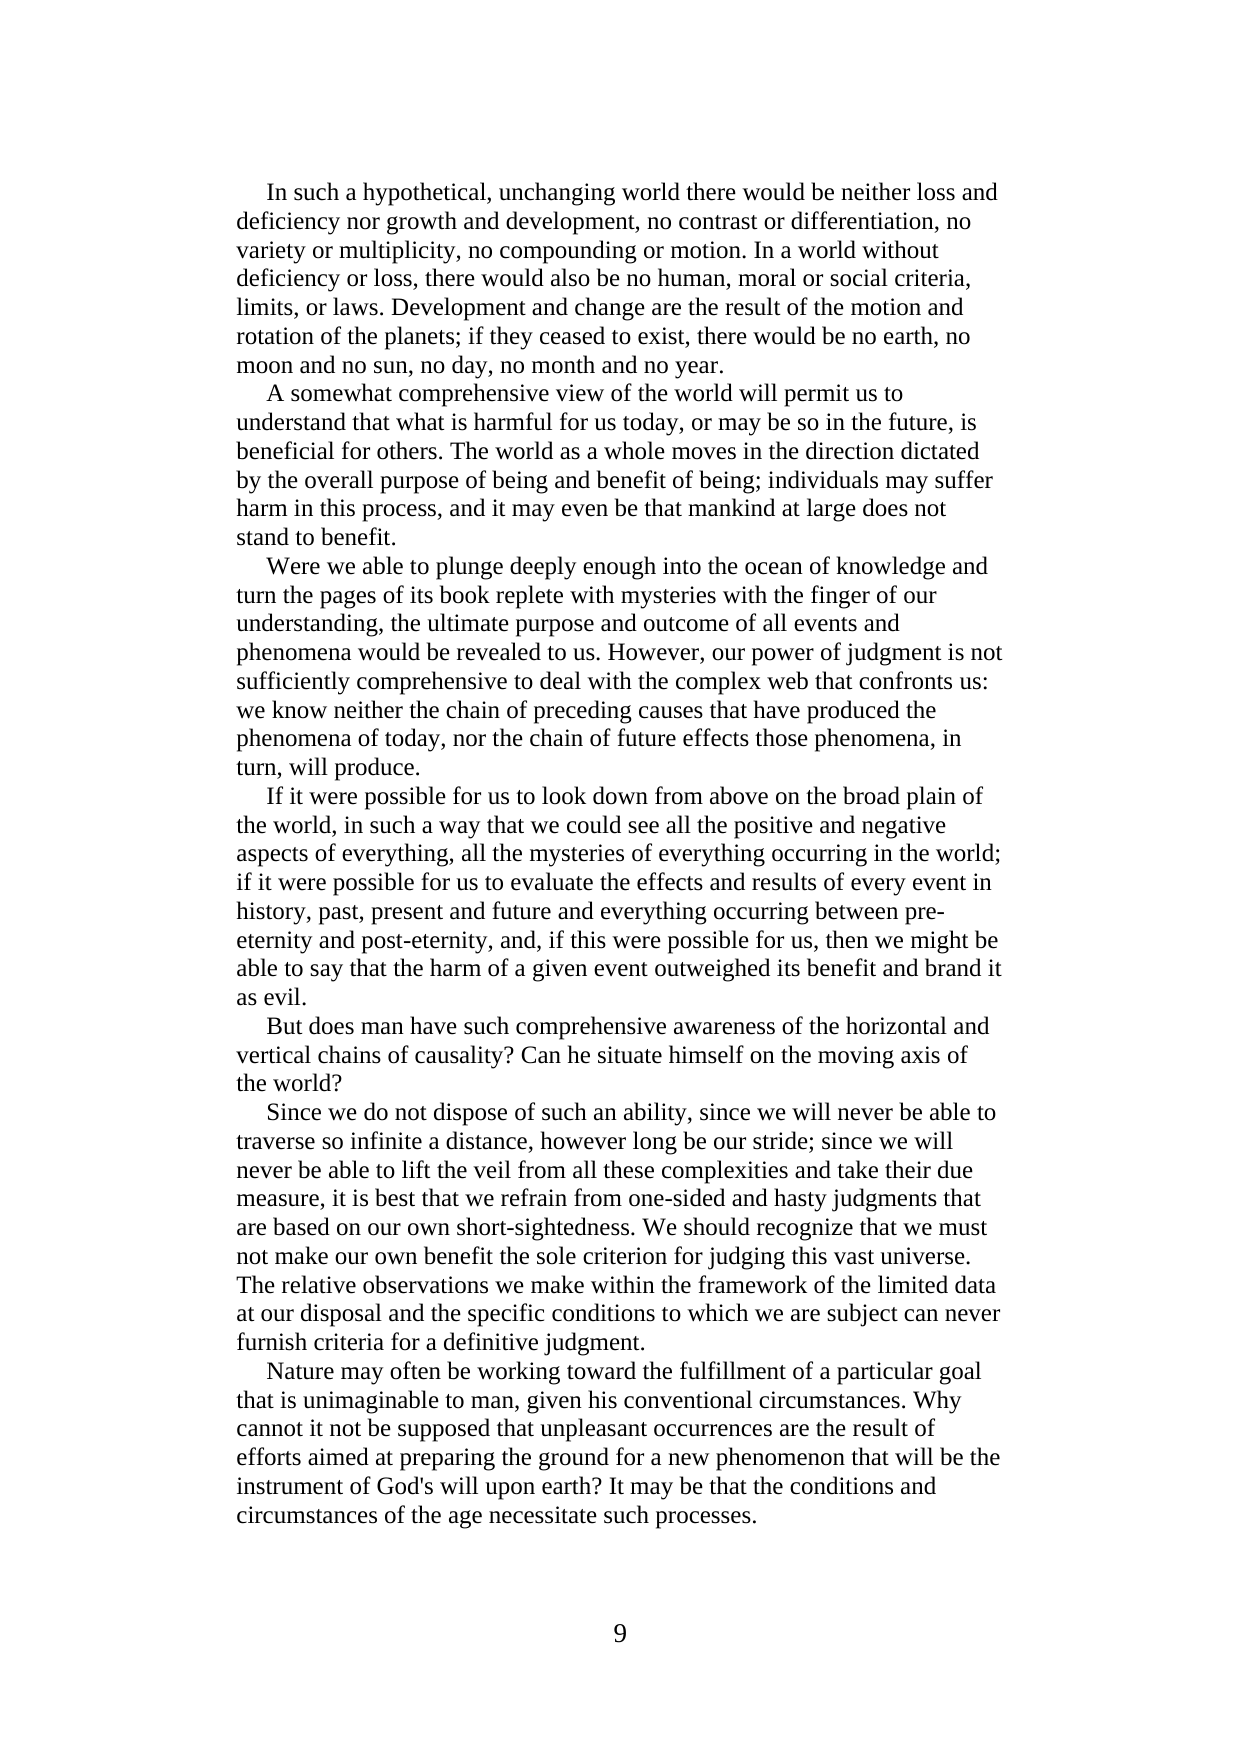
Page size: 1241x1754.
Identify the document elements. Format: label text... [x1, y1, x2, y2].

text In such a hypothetical, unchanging world there would be neither loss and deficiency nor growth and development, no contrast or differentiation, no variety or multiplicity, no compounding or motion. In a world without deficiency or loss, there would also be no human, moral or social criteria, limits, or laws. Development and change are the result of the motion and rotation of the planets; if they ceased to exist, there would be no earth, no moon and no sun, no day, no month and no year. [236, 177, 1004, 378]
text Were we able to plunge deeply enough into the ocean of knowledge and turn the pages of its book replete with mysteries with the finger of our understanding, the ultimate purpose and outcome of all events and phenomena would be revealed to us. However, our power of judgment is not sufficiently comprehensive to deal with the complex web that confronts us: we know neither the chain of preceding causes that have produced the phenomena of today, nor the chain of future effects those phenomena, in turn, will produce. [236, 551, 1004, 781]
text If it were possible for us to look down from above on the broad plain of the world, in such a way that we could see all the positive and negative aspects of everything, all the mysteries of everything occurring in the world; if it were possible for us to evaluate the effects and results of every event in history, past, present and future and everything occurring between pre- eternity and post-eternity, and, if this were possible for us, then we might be able to say that the harm of a given event outweighed its benefit and brand it as evil. [236, 781, 1004, 1011]
text Nature may often be working toward the fulfillment of a particular goal that is unimaginable to man, given his conventional circumstances. Why cannot it not be supposed that unpleasant occurrences are the result of efforts aimed at preparing the ground for a new phenomenon that will be the instrument of God's will upon earth? It may be that the conditions and circumstances of the age necessitate such processes. [236, 1356, 1004, 1528]
text A somewhat comprehensive view of the world will permit us to understand that what is harmful for us today, or may be so in the future, is beneficial for others. The world as a whole moves in the direction dictated by the overall purpose of being and benefit of being; individuals may suffer harm in this process, and it may even be that mankind at large does not stand to benefit. [236, 378, 1004, 551]
text But does man have such comprehensive awareness of the horizontal and vertical chains of causality? Can he situate himself on the moving axis of the world? [236, 1011, 1004, 1097]
text Since we do not dispose of such an ability, since we will never be able to traverse so infinite a distance, however long be our stride; since we will never be able to lift the veil from all these complexities and take their due measure, it is best that we refrain from one-sided and hasty judgments that are based on our own short-sightedness. We should recognize that we must not make our own benefit the sole criterion for judging this vast universe. The relative observations we make within the framework of the limited data at our disposal and the specific conditions to which we are subject can never furnish criteria for a definitive judgment. [236, 1097, 1004, 1356]
